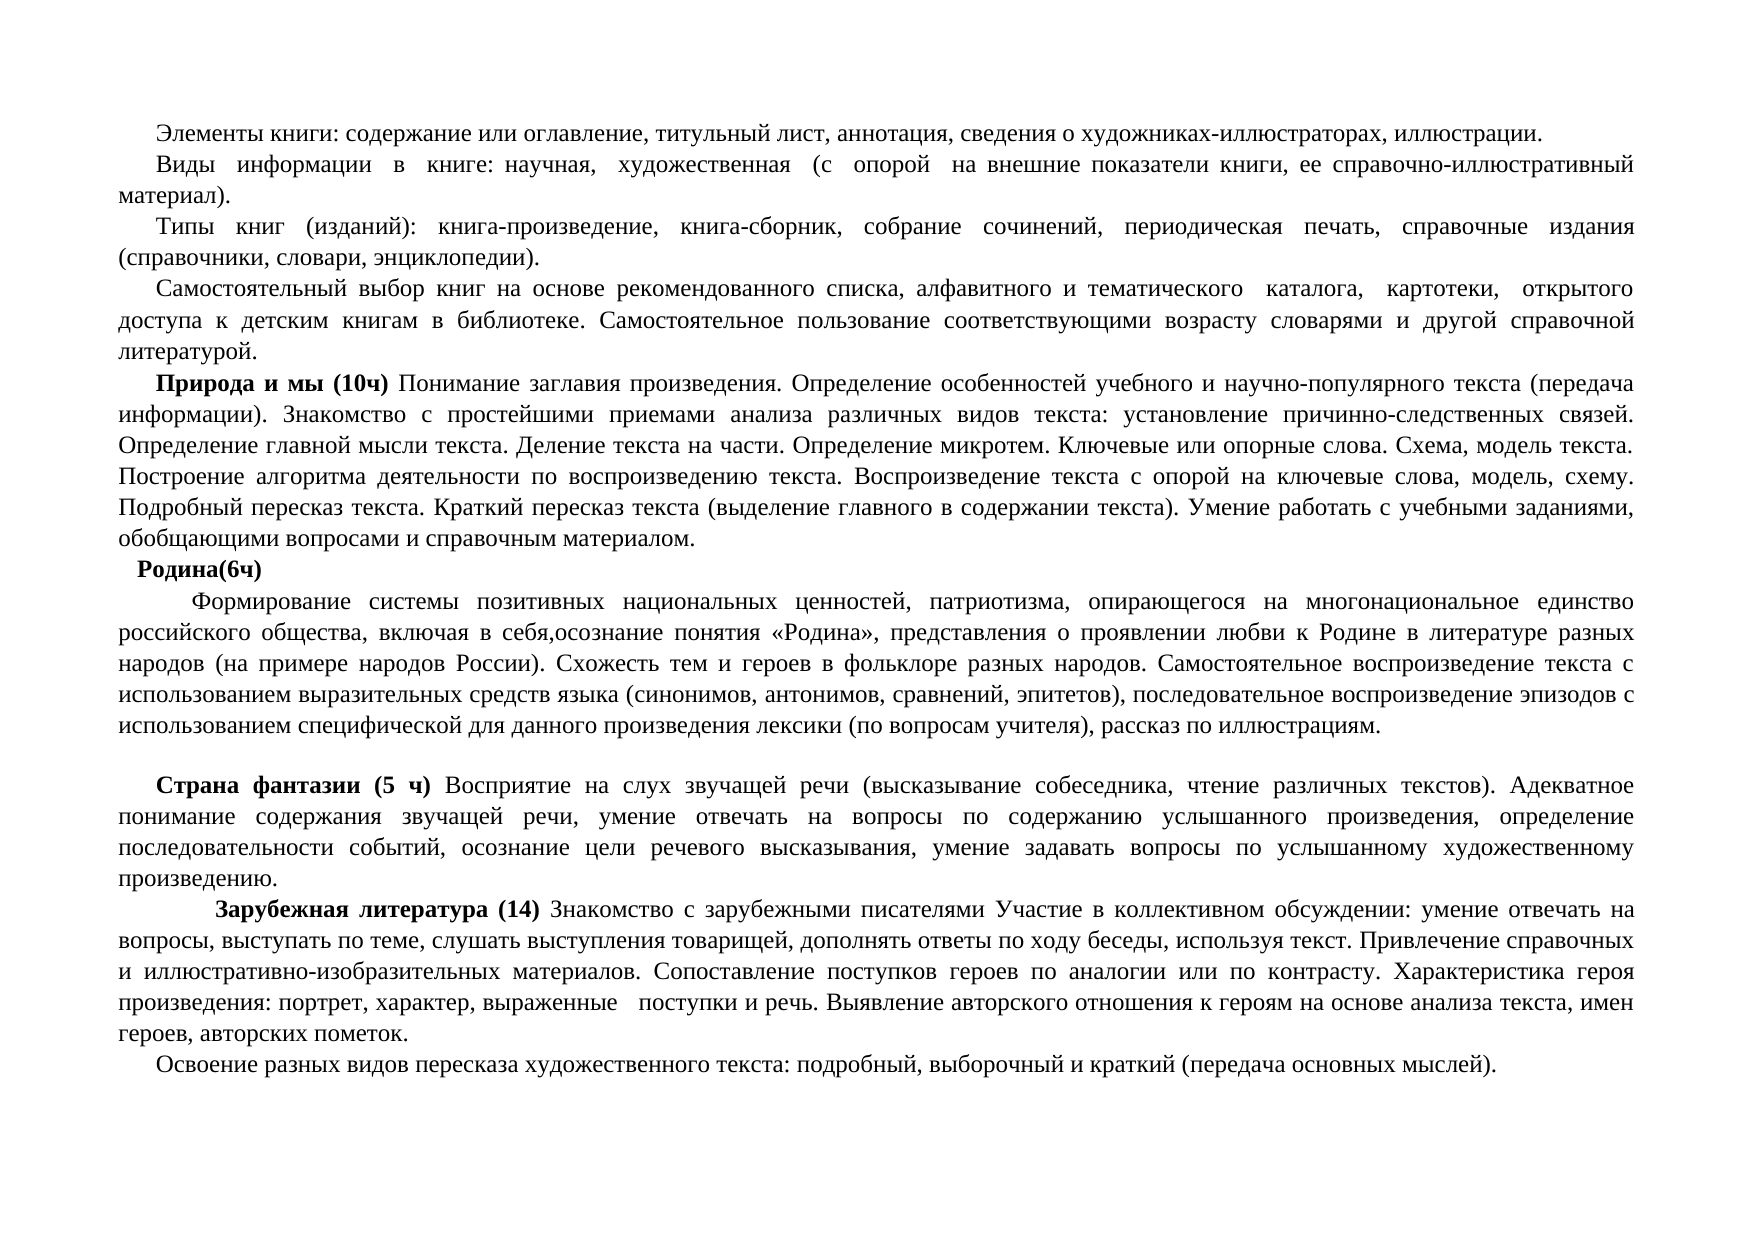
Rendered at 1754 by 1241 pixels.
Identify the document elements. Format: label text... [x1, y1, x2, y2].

text Виды информации в книге: научная, художественная (с опорой на внешние показатели книги, ее справочно-иллюстративный материал). [118, 149, 1636, 209]
text Самостоятельный выбор книг на основе рекомендованного списка, алфавитного и тематического каталога, картотеки, открытого доступа к детским книгам в библиотеке. Самостоятельное пользование соответствующими возрасту словарями и другой справочной литературой. [118, 273, 1636, 365]
text Зарубежная литература (14) Знакомство с зарубежными писателями Участие в коллективном обсуждении: умение отвечать на вопросы, выступать по теме, слушать выступления товарищей, дополнять ответы по ходу беседы, используя текст. Привлечение справочных и иллюстративно-изобразительных материалов. Сопоставление поступков героев по аналогии или по контрасту. Характеристика героя произведения: портрет, характер, выраженные поступки и речь. Выявление авторского отношения к героям на основе анализа текста, имен героев, авторских пометок. [118, 894, 1636, 1047]
text Формирование системы позитивных национальных ценностей, патриотизма, опирающегося на многонациональное единство российского общества, включая в себя,осознание понятия «Родина», представления о проявлении любви к Родине в литературе разных народов (на примере народов России). Схожесть тем и героев в фольклоре разных народов. Самостоятельное воспроизведение текста с использованием выразительных средств языка (синонимов, антонимов, сравнений, эпитетов), последовательное воспроизведение эпизодов с использованием специфической для данного произведения лексики (по вопросам учителя), рассказ по иллюстрациям. [118, 586, 1636, 739]
text Типы книг (изданий): книга-произведение, книга-сборник, собрание сочинений, периодическая печать, справочные издания (справочники, словари, энциклопедии). [118, 211, 1636, 271]
text Родина(6ч) [118, 554, 1636, 583]
text Природа и мы (10ч) Понимание заглавия произведения. Определение особенностей учебного и научно-популярного текста (передача информации). Знакомство с простейшими приемами анализа различных видов текста: установление причинно-следственных связей. Определение главной мысли текста. Деление текста на части. Определение микротем. Ключевые или опорные слова. Схема, модель текста. Построение алгоритма деятельности по воспроизведению текста. Воспроизведение текста с опорой на ключевые слова, модель, схему. Подробный пересказ текста. Краткий пересказ текста (выделение главного в содержании текста). Умение работать с учебными заданиями, обобщающими вопросами и справочным материалом. [118, 368, 1636, 552]
text Элементы книги: содержание или оглавление, титульный лист, аннотация, сведения о художниках-иллюстраторах, иллюстрации. [118, 118, 1636, 147]
text Страна фантазии (5 ч) Восприятие на слух звучащей речи (высказывание собеседника, чтение различных текстов). Адекватное понимание содержания звучащей речи, умение отвечать на вопросы по содержанию услышанного произведения, определение последовательности событий, осознание цели речевого высказывания, умение задавать вопросы по услышанному художественному произведению. [118, 770, 1636, 892]
text Освоение разных видов пересказа художественного текста: подробный, выборочный и краткий (передача основных мыслей). [118, 1049, 1636, 1078]
